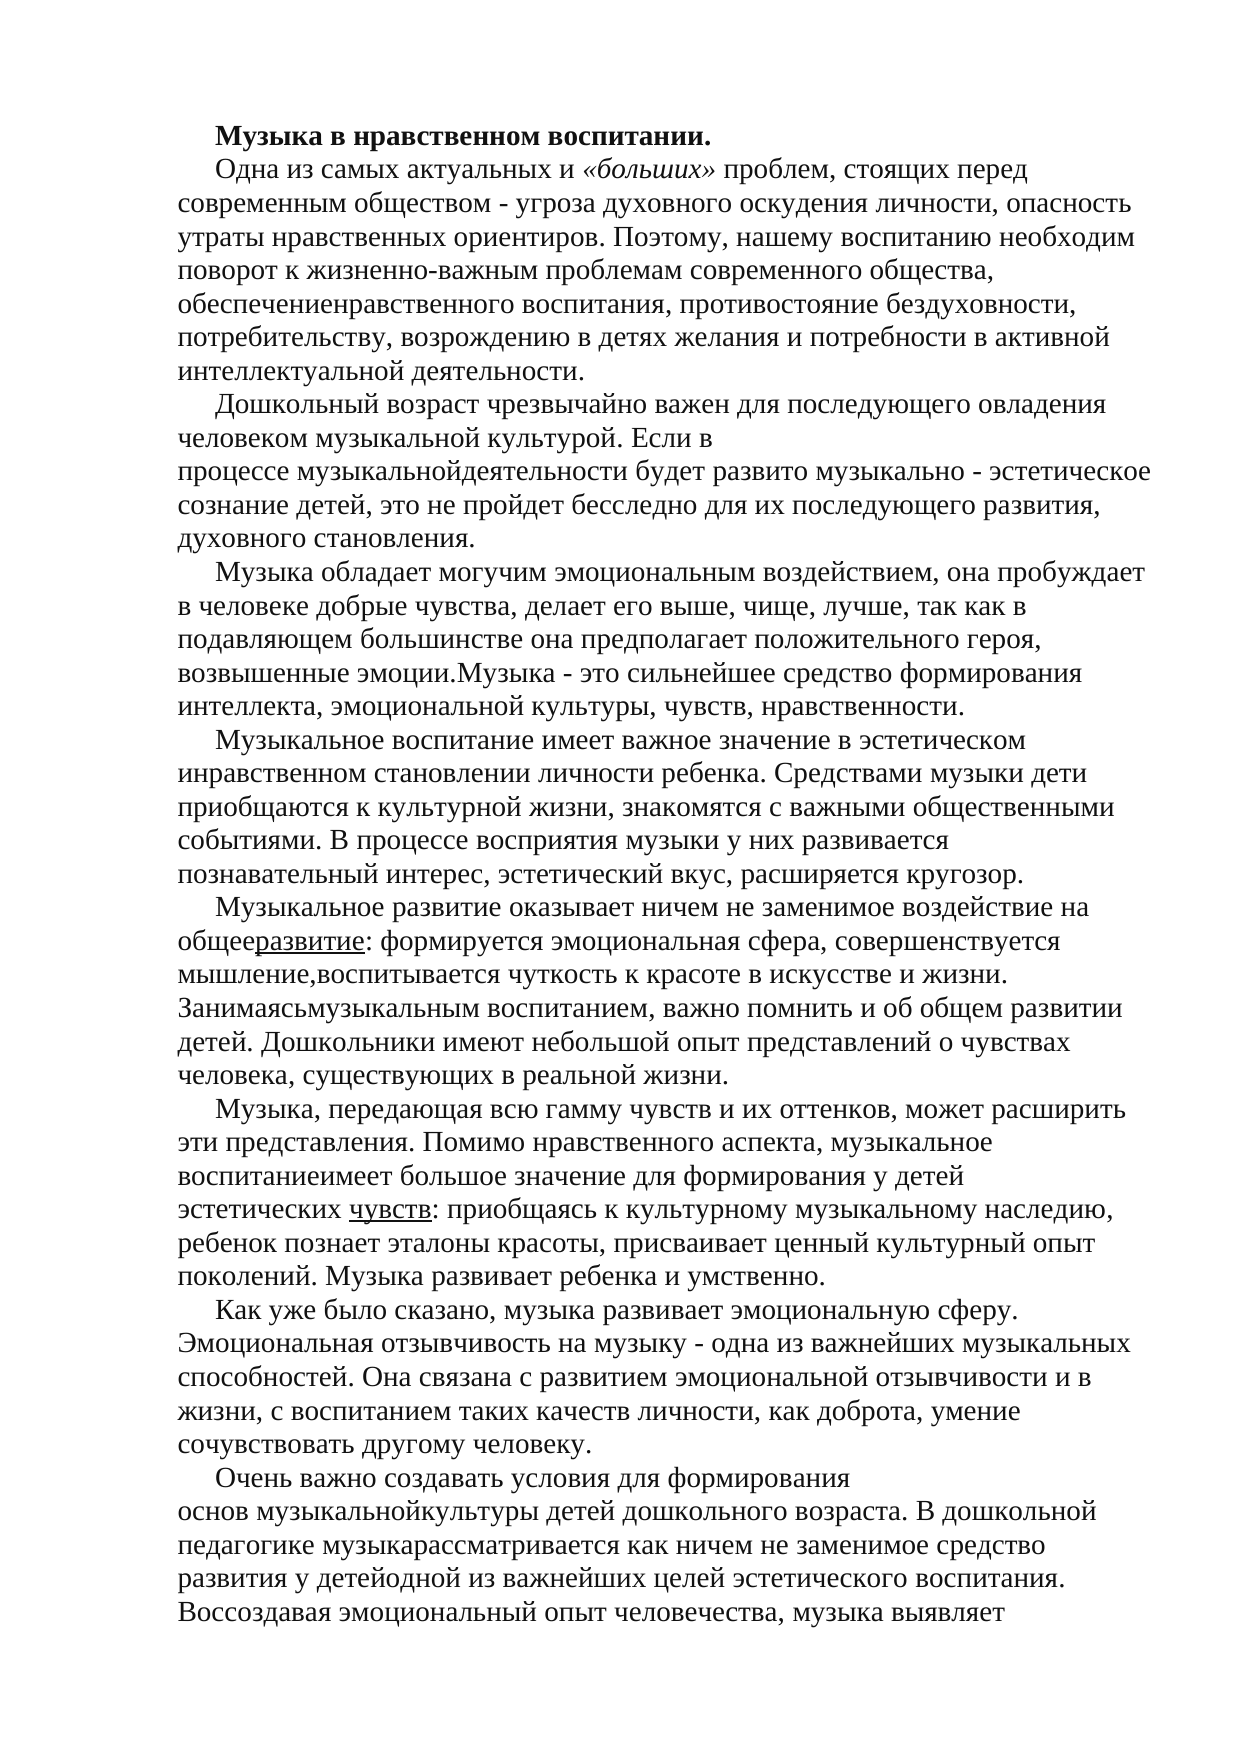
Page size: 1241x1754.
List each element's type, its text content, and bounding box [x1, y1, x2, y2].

text Музыкальное воспитание имеет важное значение в эстетическом инравственном становлении личности ребенка. Средствами музыки дети приобщаются к культурной жизни, знакомятся с важными общественными событиями. В процессе восприятия музыки у них развивается познавательный интерес, эстетический вкус, расширяется кругозор. [177, 722, 1152, 889]
text Музыка, передающая всю гамму чувств и их оттенков, может расширить эти представления. Помимо нравственного аспекта, музыкальное воспитаниеимеет большое значение для формирования у детей эстетических чувств: приобщаясь к культурному музыкальному наследию, ребенок познает эталоны красоты, присваивает ценный культурный опыт поколений. Музыка развивает ребенка и умственно. [177, 1091, 1152, 1292]
text Музыка обладает могучим эмоциональным воздействием, она пробуждает в человеке добрые чувства, делает его выше, чище, лучше, так как в подавляющем большинстве она предполагает положительного героя, возвышенные эмоции.Музыка - это сильнейшее средство формирования интеллекта, эмоциональной культуры, чувств, нравственности. [177, 554, 1152, 722]
text Одна из самых актуальных и «больших» проблем, стоящих перед современным обществом - угроза духовного оскудения личности, опасность утраты нравственных ориентиров. Поэтому, нашему воспитанию необходим поворот к жизненно-важным проблемам современного общества, обеспечениенравственного воспитания, противостояние бездуховности, потребительству, возрождению в детях желания и потребности в активной интеллектуальной деятельности. [177, 152, 1152, 386]
text Музыкальное развитие оказывает ничем не заменимое воздействие на общееразвитие: формируется эмоциональная сфера, совершенствуется мышление,воспитывается чуткость к красоте в искусстве и жизни. Занимаясьмузыкальным воспитанием, важно помнить и об общем развитии детей. Дошкольники имеют небольшой опыт представлений о чувствах человека, существующих в реальной жизни. [177, 889, 1152, 1091]
text Дошкольный возраст чрезвычайно важен для последующего овладения человеком музыкальной культурой. Если в процессе музыкальнойдеятельности будет развито музыкально - эстетическое сознание детей, это не пройдет бесследно для их последующего развития, духовного становления. [177, 386, 1152, 554]
text Музыка в нравственном воспитании. [177, 118, 1152, 152]
text Как уже было сказано, музыка развивает эмоциональную сферу. Эмоциональная отзывчивость на музыку - одна из важнейших музыкальных способностей. Она связана с развитием эмоциональной отзывчивости и в жизни, с воспитанием таких качеств личности, как доброта, умение сочувствовать другому человеку. [177, 1292, 1152, 1460]
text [177, 1460, 1152, 1627]
